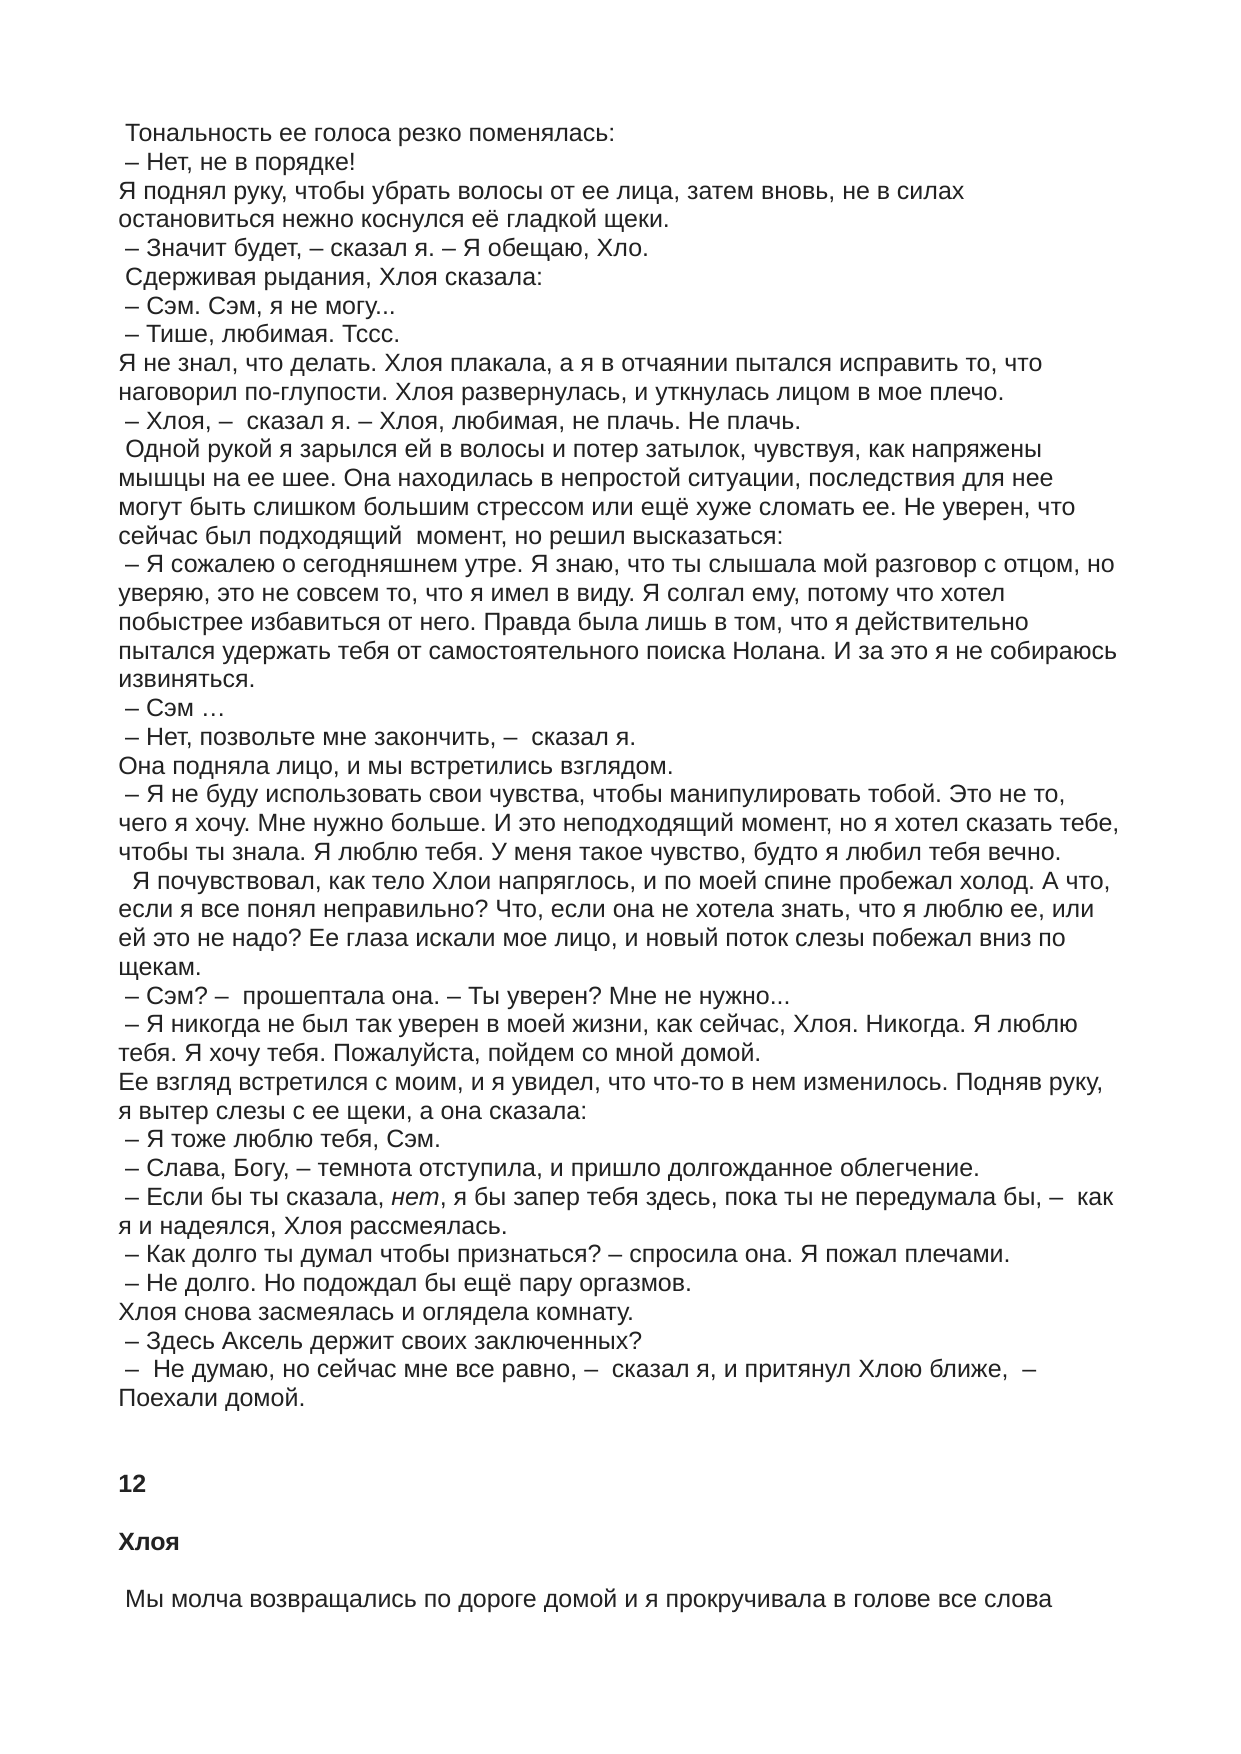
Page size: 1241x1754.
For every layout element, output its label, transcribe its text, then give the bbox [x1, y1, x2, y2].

text 12 [118, 1469, 1122, 1527]
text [118, 118, 1122, 147]
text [118, 1527, 1122, 1613]
text Я не знал, что делать. Хлоя плакала, а я в отчаянии пытался исправить то, что наговорил по-глупости. Хлоя развернулась, и уткнулась лицом в мое плечо. – Хлоя, – сказал я. – Хлоя, любимая, не плачь. Не плачь. [118, 348, 1122, 434]
text – Слава, Богу, – темнота отступила, и пришло долгожданное облегчение. [118, 1153, 1122, 1182]
text – Я тоже люблю тебя, Сэм. [118, 1124, 1122, 1153]
text Одной рукой я зарылся ей в волосы и потер затылок, чувствуя, как напряжены мышцы на ее шее. Она находилась в непростой ситуации, последствия для нее могут быть слишком большим стрессом или ещё хуже сломать ее. Не уверен, что сейчас был подходящий момент, но решил высказаться: – Я сожалею о сегодняшнем утре. Я знаю, что ты слышала мой разговор с отцом, но уверяю, это не совсем то, что я имел в виду. Я солгал ему, потому что хотел побыстрее избавиться от него. Правда была лишь в том, что я действительно пытался удержать тебя от самостоятельного поиска Нолана. И за это я не собираюсь извиняться. – Сэм … – Нет, позвольте мне закончить, – сказал я. [118, 434, 1122, 751]
text – Сэм. Сэм, я не могу... – Тише, любимая. Тссс. [118, 291, 1122, 348]
text Она подняла лицо, и мы встретились взглядом. [118, 751, 1122, 779]
text – Если бы ты сказала, нет, я бы запер тебя здесь, пока ты не передумала бы, – как я и надеялся, Хлоя рассмеялась. – Как долго ты думал чтобы признаться? – спросила она. Я пожал плечами. – Не долго. Но подождал бы ещё пару оргазмов. [118, 1182, 1122, 1297]
text – Нет, не в порядке! Я поднял руку, чтобы убрать волосы от ее лица, затем вновь, не в силах остановиться нежно коснулся её гладкой щеки. [118, 147, 1122, 233]
text Хлоя снова засмеялась и оглядела комнату. – Здесь Аксель держит своих заключенных? – Не думаю, но сейчас мне все равно, – сказал я, и притянул Хлою ближе, – Поехали домой. [118, 1297, 1122, 1412]
text – Я не буду использовать свои чувства, чтобы манипулировать тобой. Это не то, чего я хочу. Мне нужно больше. И это неподходящий момент, но я хотел сказать тебе, чтобы ты знала. Я люблю тебя. У меня такое чувство, будто я любил тебя вечно. Я почувствовал, как тело Хлои напряглось, и по моей спине пробежал холод. А что, если я все понял неправильно? Что, если она не хотела знать, что я люблю ее, или ей это не надо? Ее глаза искали мое лицо, и новый поток слезы побежал вниз по щекам. – Сэм? – прошептала она. – Ты уверен? Мне не нужно... – Я никогда не был так уверен в моей жизни, как сейчас, Хлоя. Никогда. Я люблю тебя. Я хочу тебя. Пожалуйста, пойдем со мной домой. Ее взгляд встретился с моим, и я увидел, что что-то в нем изменилось. Подняв руку, я вытер слезы с ее щеки, а она сказала: [118, 779, 1122, 1124]
text – Значит будет, – сказал я. – Я обещаю, Хло. Сдерживая рыдания, Хлоя сказала: [118, 233, 1122, 291]
